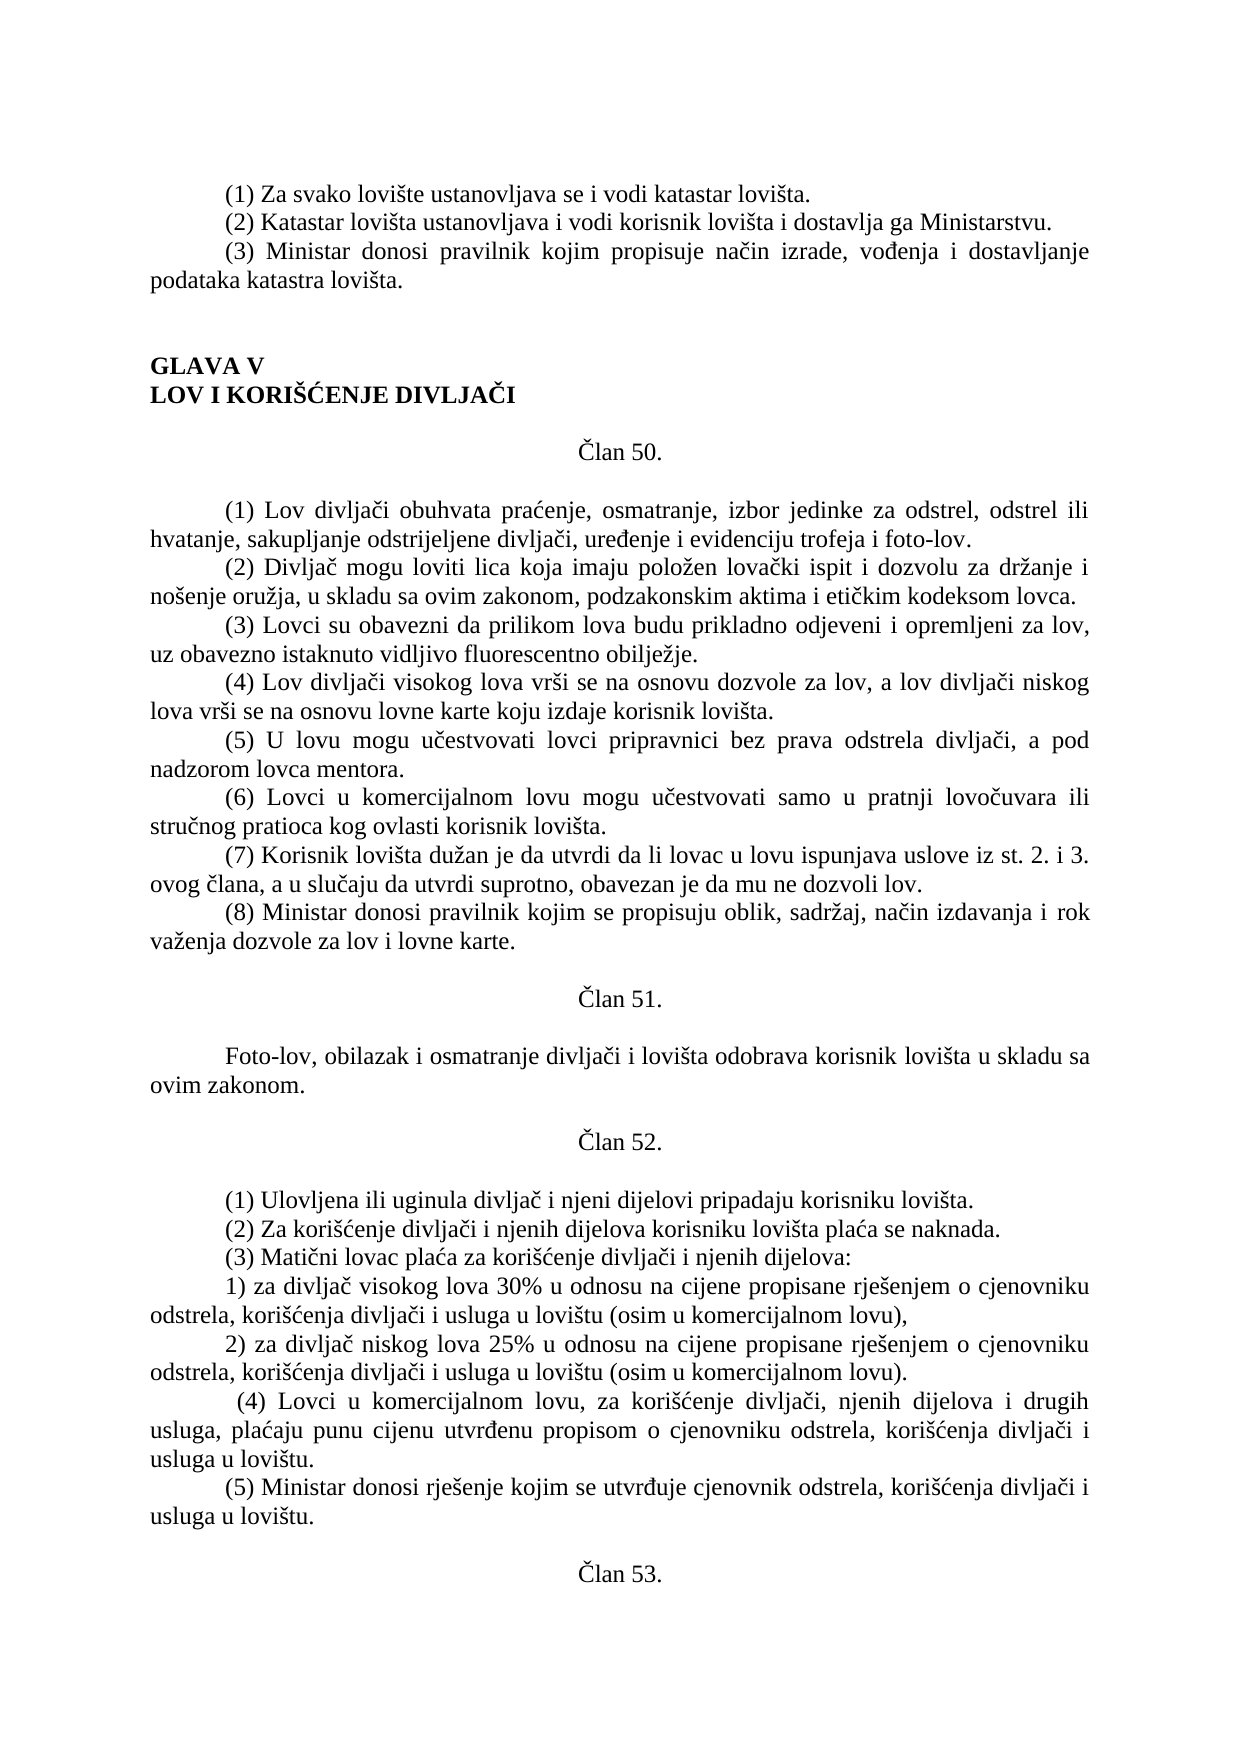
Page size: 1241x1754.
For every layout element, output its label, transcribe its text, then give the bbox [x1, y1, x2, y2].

text Član 53. [150, 1559, 1090, 1587]
text (4) Lovci u komercijalnom lovu, za korišćenje divljači, njenih dijelova i drugih usluga, plaćaju punu cijenu utvrđenu propisom o cjenovniku odstrela, korišćenja divljači i usluga u lovištu. [150, 1386, 1090, 1472]
text (2) Za korišćenje divljači i njenih dijelova korisniku lovišta plaća se naknada. [150, 1214, 1090, 1242]
text Član 52. [150, 1127, 1090, 1156]
text (1) Za svako lovište ustanovljava se i vodi katastar lovišta. [150, 179, 1090, 207]
text GLAVA V [150, 351, 1090, 380]
text (1) Lov divljači obuhvata praćenje, osmatranje, izbor jedinke za odstrel, odstrel ili hvatanje, sakupljanje odstrijeljene divljači, uređenje i evidenciju trofeja i foto-lov. [150, 495, 1090, 552]
text (4) Lov divljači visokog lova vrši se na osnovu dozvole za lov, a lov divljači niskog lova vrši se na osnovu lovne karte koju izdaje korisnik lovišta. [150, 667, 1090, 725]
text (2) Katastar lovišta ustanovljava i vodi korisnik lovišta i dostavlja ga Ministarstvu. [150, 207, 1090, 236]
text (8) Ministar donosi pravilnik kojim se propisuju oblik, sadržaj, način izdavanja i rok važenja dozvole za lov i lovne karte. [150, 897, 1090, 955]
text (3) Lovci su obavezni da prilikom lova budu prikladno odjeveni i opremljeni za lov, uz obavezno istaknuto vidljivo fluorescentno obilježje. [150, 610, 1090, 667]
text (3) Ministar donosi pravilnik kojim propisuje način izrade, vođenja i dostavljanje podataka katastra lovišta. [150, 236, 1090, 294]
text (5) Ministar donosi rješenje kojim se utvrđuje cjenovnik odstrela, korišćenja divljači i usluga u lovištu. [150, 1472, 1090, 1530]
text (2) Divljač mogu loviti lica koja imaju položen lovački ispit i dozvolu za držanje i nošenje oružja, u skladu sa ovim zakonom, podzakonskim aktima i etičkim kodeksom lovca. [150, 552, 1090, 610]
text 1) za divljač visokog lova 30% u odnosu na cijene propisane rješenjem o cjenovniku odstrela, korišćenja divljači i usluga u lovištu (osim u komercijalnom lovu), [150, 1271, 1090, 1329]
text (5) U lovu mogu učestvovati lovci pripravnici bez prava odstrela divljači, a pod nadzorom lovca mentora. [150, 725, 1090, 782]
text Član 51. [150, 984, 1090, 1012]
text (6) Lovci u komercijalnom lovu mogu učestvovati samo u pratnji lovočuvara ili stručnog pratioca kog ovlasti korisnik lovišta. [150, 782, 1090, 840]
text 2) za divljač niskog lova 25% u odnosu na cijene propisane rješenjem o cjenovniku odstrela, korišćenja divljači i usluga u lovištu (osim u komercijalnom lovu). [150, 1329, 1090, 1386]
text (1) Ulovljena ili uginula divljač i njeni dijelovi pripadaju korisniku lovišta. [150, 1185, 1090, 1214]
text Član 50. [150, 437, 1090, 466]
text (3) Matični lovac plaća za korišćenje divljači i njenih dijelova: [150, 1242, 1090, 1271]
text LOV I KORIŠĆENJE DIVLJAČI [150, 380, 1090, 409]
text (7) Korisnik lovišta dužan je da utvrdi da li lovac u lovu ispunjava uslove iz st. 2. i 3. ovog člana, a u slučaju da utvrdi suprotno, obavezan je da mu ne dozvoli lov. [150, 840, 1090, 897]
text Foto-lov, obilazak i osmatranje divljači i lovišta odobrava korisnik lovišta u skladu sa ovim zakonom. [150, 1041, 1090, 1099]
